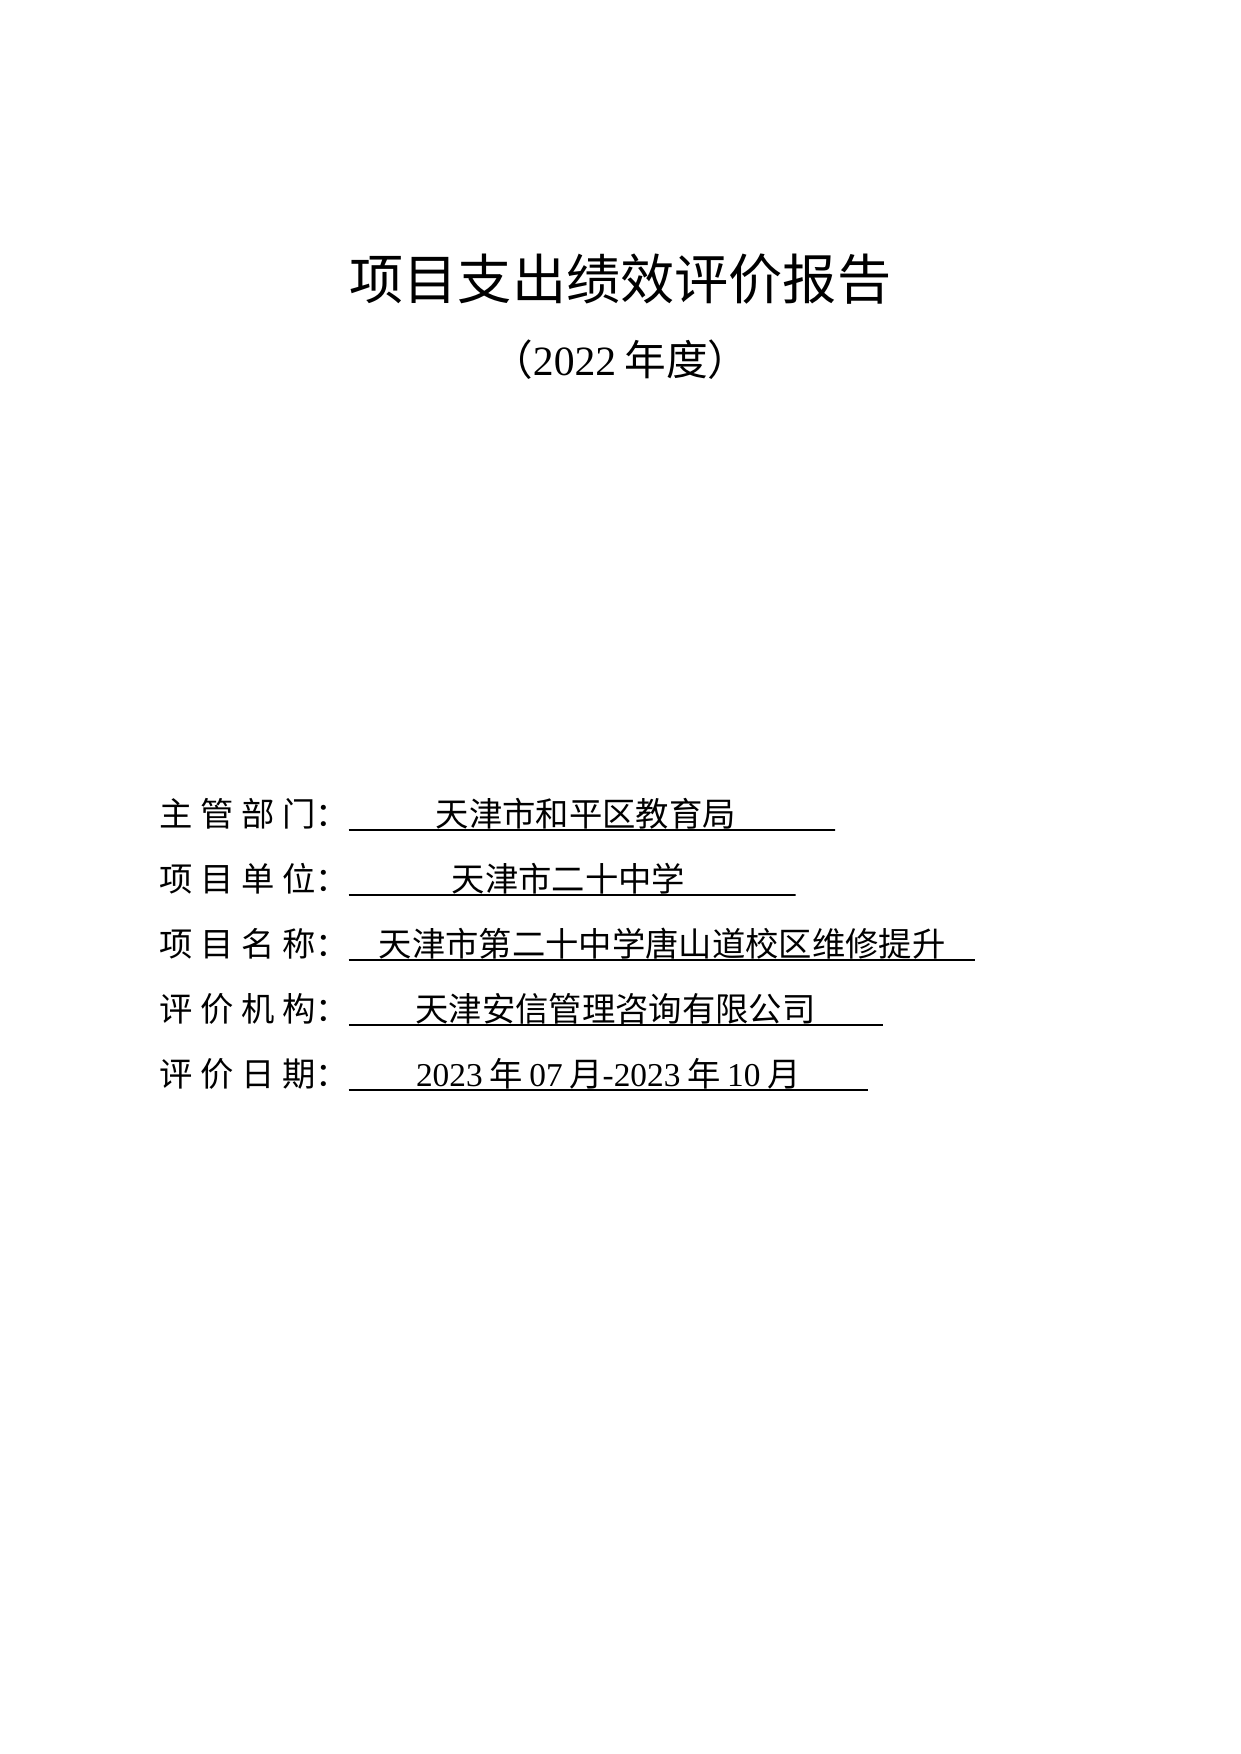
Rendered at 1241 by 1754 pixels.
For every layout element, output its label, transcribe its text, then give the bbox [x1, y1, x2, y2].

text 评 价 机 构： 天津安信管理咨询有限公司 [159, 974, 1081, 1039]
text 主 管 部 门： 天津市和平区教育局 [159, 779, 1081, 844]
text 项 目 单 位： 天津市二十中学 [159, 844, 1081, 909]
text 评 价 日 期： 2023年07月-2023年10月 [159, 1039, 1081, 1104]
text 项 目 名 称： 天津市第二十中学唐山道校区维修提升 [159, 909, 1081, 974]
text （2022年度） [159, 324, 1081, 389]
text 项目支出绩效评价报告 [159, 227, 1081, 324]
